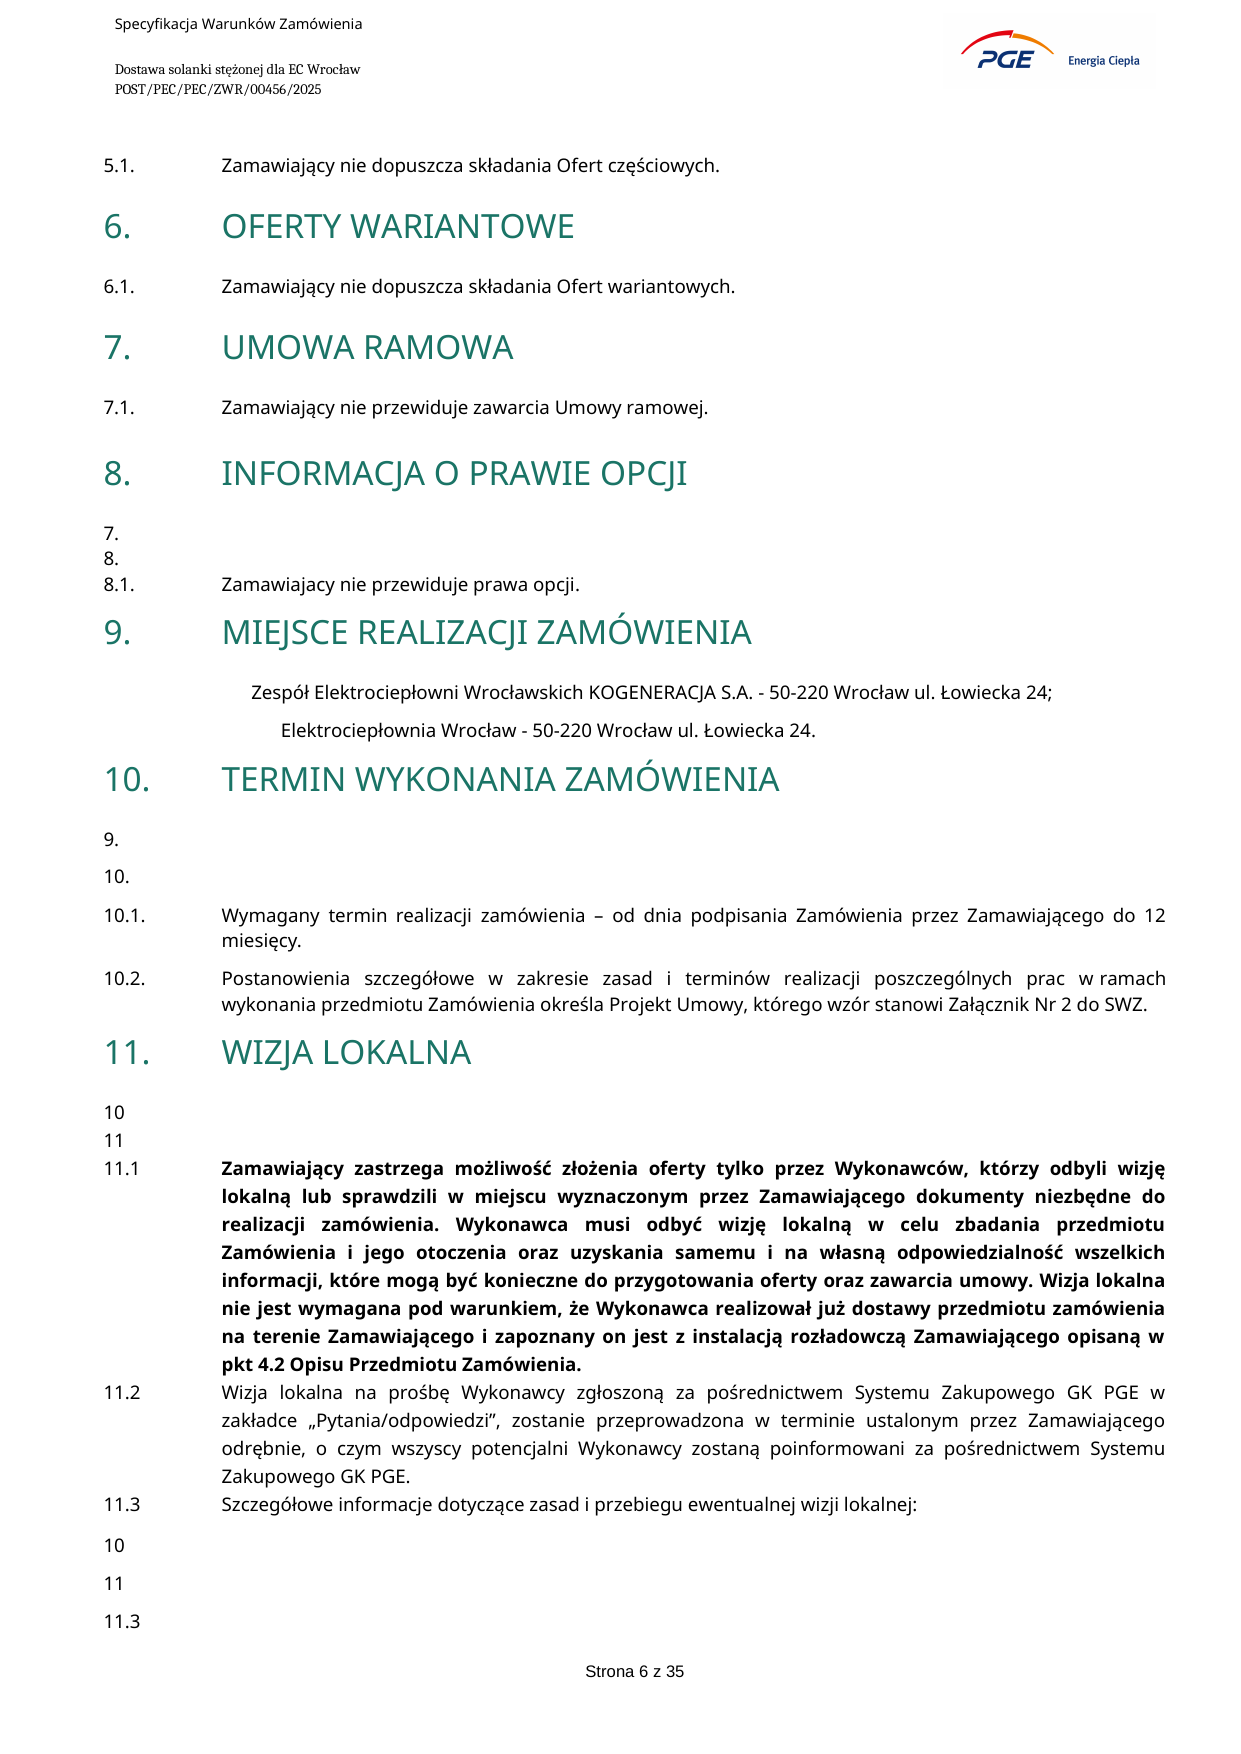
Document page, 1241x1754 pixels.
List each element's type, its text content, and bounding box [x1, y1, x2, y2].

list Wizja lokalna na prośbę Wykonawcy zgłoszoną za pośrednictwem Systemu Zakupowego GK PGE w zakładce „Pytania/odpowiedzi”, zostanie przeprowadzona w terminie ustalonym przez Zamawiającego odrębnie, o czym wszyscy potencjalni Wykonawcy zostaną poinformowani za pośrednictwem Systemu Zakupowego GK PGE. [103, 1379, 1166, 1489]
subtitle WIZJA LOKALNA [103, 1029, 1166, 1074]
subtitle OFERTY WARIANTOWE [103, 203, 1166, 248]
subtitle MIEJSCE REALIZACJI ZAMÓWIENIA [103, 609, 1166, 654]
picture [943, 13, 1156, 89]
list Zamawiający zastrzega możliwość złożenia oferty tylko przez Wykonawców, którzy odbyli wizję lokalną lub sprawdzili w miejscu wyznaczonym przez Zamawiającego dokumenty niezbędne do realizacji zamówienia. Wykonawca musi odbyć wizję lokalną w celu zbadania przedmiotu Zamówienia i jego otoczenia oraz uzyskania samemu i na własną odpowiedzialność wszelkich informacji, które mogą być konieczne do przygotowania oferty oraz zawarcia umowy. Wizja lokalna nie jest wymagana pod warunkiem, że Wykonawca realizował już dostawy przedmiotu zamówienia na terenie Zamawiającego i zapoznany on jest z instalacją rozładowczą Zamawiającego opisaną w pkt 4.2 Opisu Przedmiotu Zamówienia. [103, 1155, 1166, 1377]
subtitle Zespół Elektrociepłowni Wrocławskich KOGENERACJA S.A. - 50-220 Wrocław ul. Łowiecka 24; [251, 679, 1166, 705]
list Zamawiajacy nie przewiduje prawa opcji. [103, 571, 1166, 596]
list Szczegółowe informacje dotyczące zasad i przebiegu ewentualnej wizji lokalnej: [103, 1492, 1166, 1517]
list Zamawiający nie dopuszcza składania Ofert częściowych. [103, 152, 1166, 178]
subtitle Wymagany termin realizacji zamówienia – od dnia podpisania Zamówienia przez Zamawiającego do 12 miesięcy. [103, 902, 1166, 953]
subtitle TERMIN WYKONANIA ZAMÓWIENIA [103, 755, 1166, 801]
list Zamawiający nie dopuszcza składania Ofert wariantowych. [103, 273, 1166, 299]
subtitle Elektrociepłownia Wrocław - 50-220 Wrocław ul. Łowiecka 24. [281, 717, 1166, 743]
list Postanowienia szczegółowe w zakresie zasad i terminów realizacji poszczególnych prac w ramach wykonania przedmiotu Zamówienia określa Projekt Umowy, którego wzór stanowi Załącznik Nr 2 do SWZ. [103, 965, 1166, 1016]
list Zamawiający nie przewiduje zawarcia Umowy ramowej. [103, 394, 1166, 420]
subtitle UMOWA RAMOWA [103, 324, 1166, 369]
subtitle INFORMACJA O PRAWIE OPCJI [103, 449, 1166, 495]
